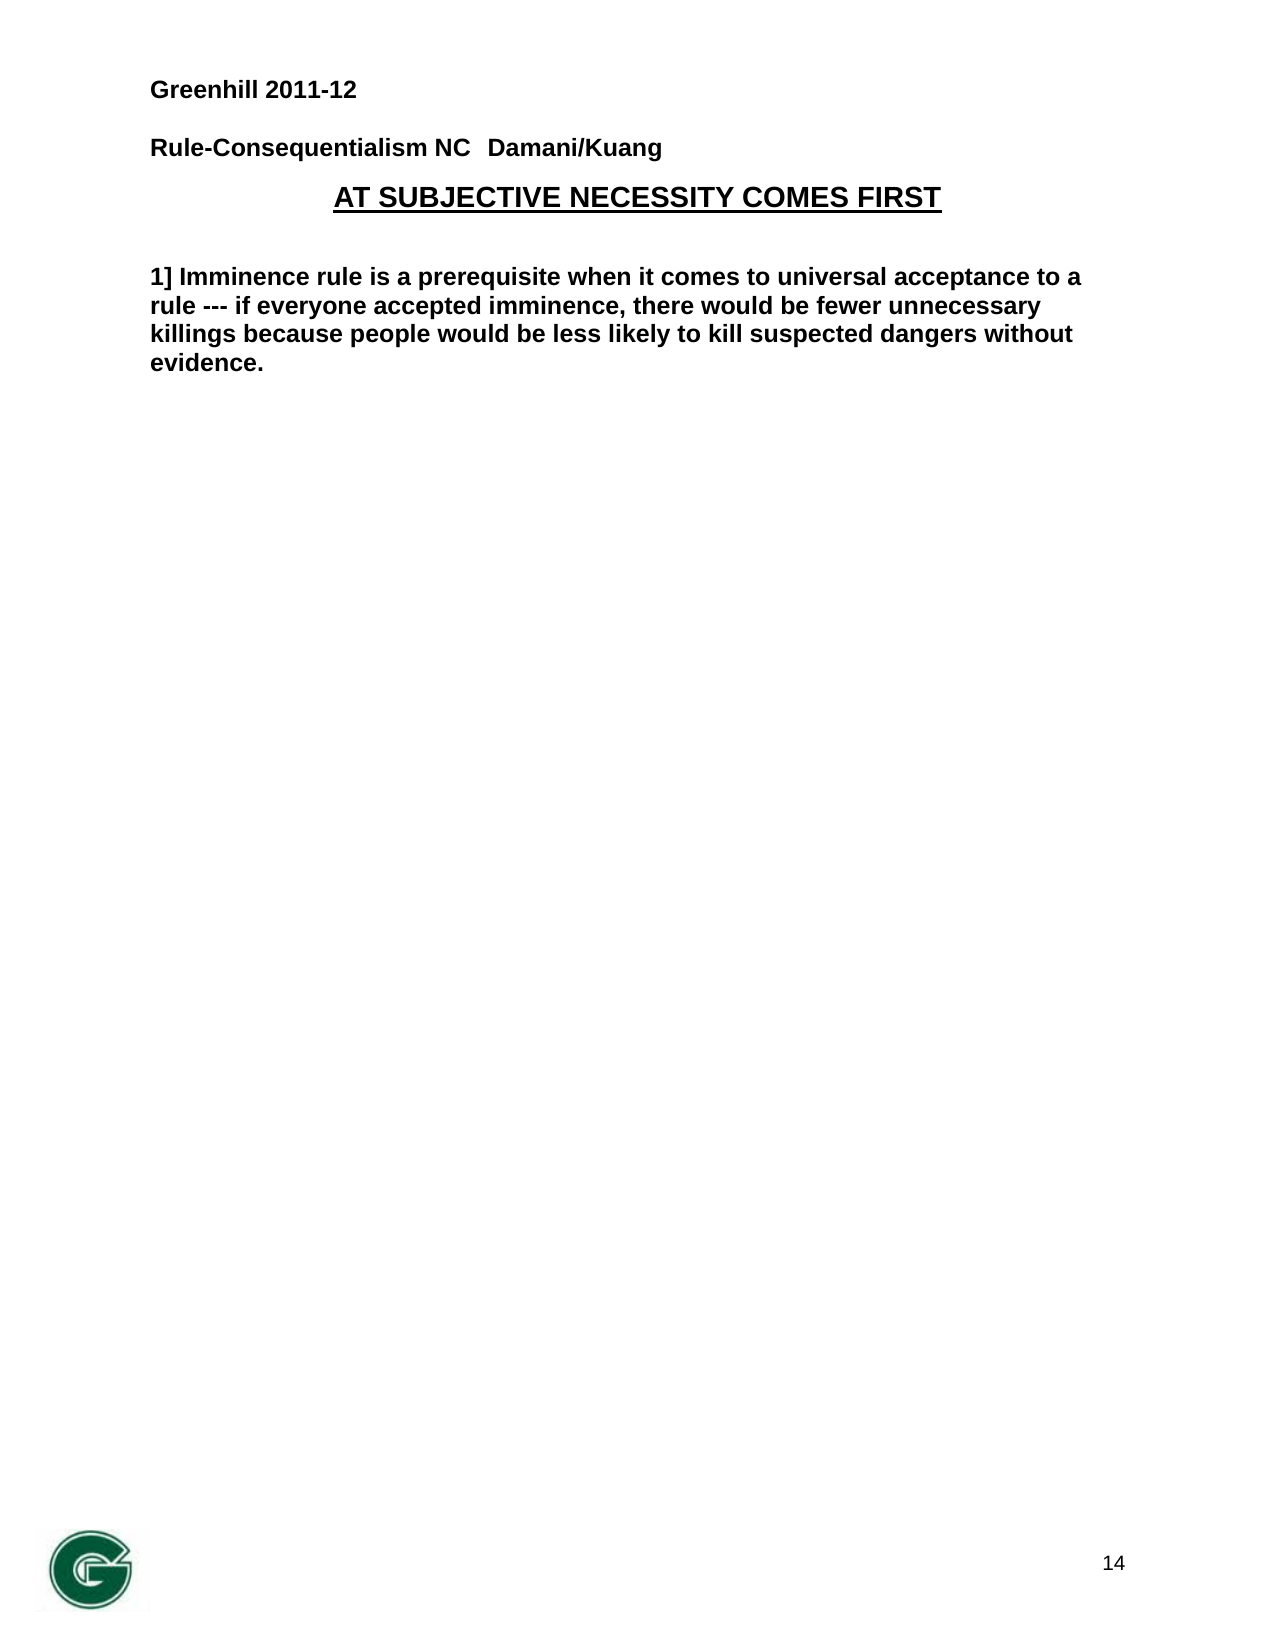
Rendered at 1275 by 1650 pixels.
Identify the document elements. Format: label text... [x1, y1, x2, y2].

subtitle AT Subjective necessity comes first [150, 180, 1125, 214]
picture [35, 1529, 150, 1612]
text 1] Imminence rule is a prerequisite when it comes to universal acceptance to a rule --- if everyone accepted imminence, there would be fewer unnecessary killings because people would be less likely to kill suspected dangers without evidence. [150, 262, 1125, 377]
